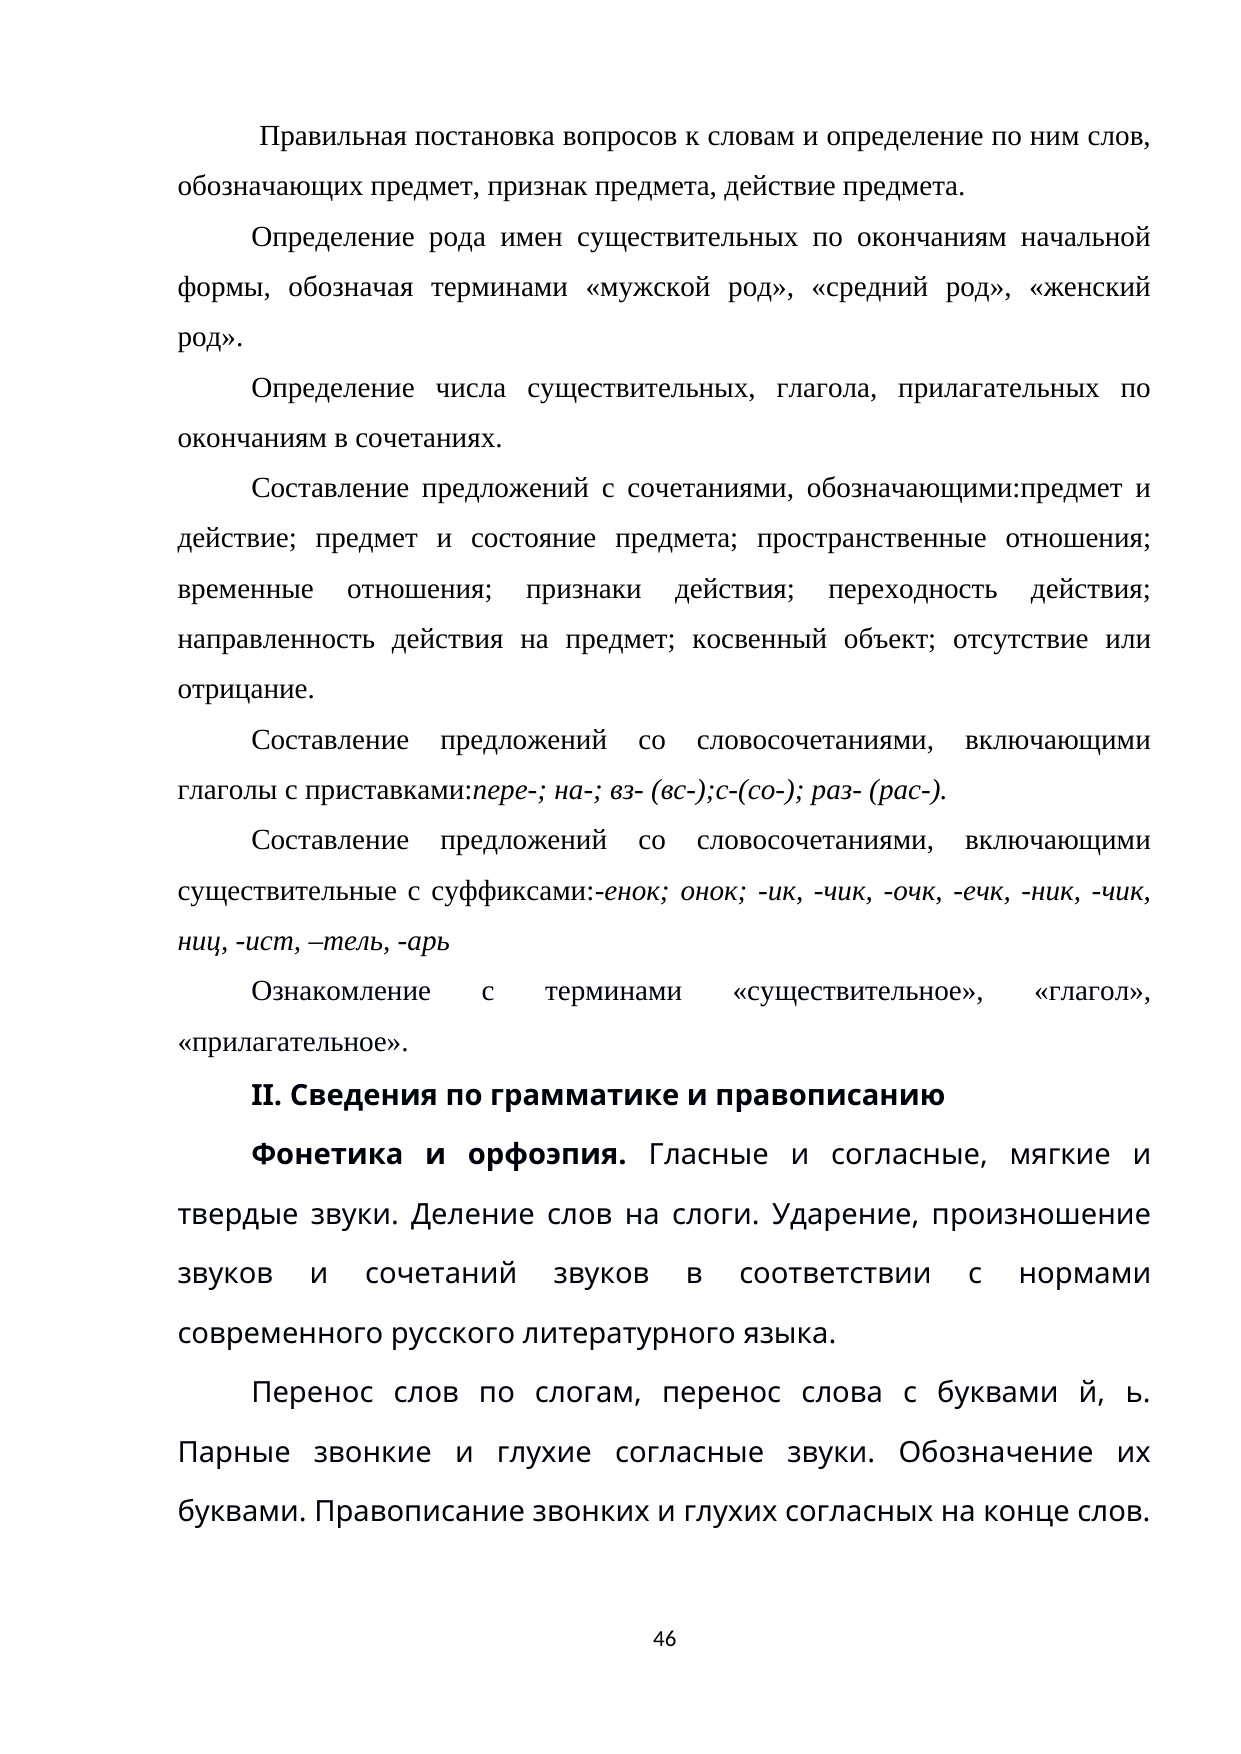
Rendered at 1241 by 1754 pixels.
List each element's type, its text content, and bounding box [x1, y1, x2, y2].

text Ознакомление с терминами «существительное», «глагол», «прилагательное». [177, 973, 1152, 1057]
text II. Сведения по грамматике и правописанию [177, 1074, 1152, 1114]
text Перенос слов по слогам, перенос слова с буквами й, ь. Парные звонкие и глухие согласные звуки. Обозначение их буквами. Правописание звонких и глухих согласных на конце слов. [177, 1371, 1152, 1530]
text Составление предложений со словосочетаниями, включающими глаголы с приставками:пере-; на-; вз- (вс-);с-(со-); раз- (рас-). [177, 722, 1152, 806]
text Составление предложений с сочетаниями, обозначающими:предмет и действие; предмет и состояние предмета; пространственные отношения; временные отношения; признаки действия; переходность действия; направленность действия на предмет; косвенный объект; отсутствие или отрицание. [177, 470, 1152, 705]
text Определение числа существительных, глагола, прилагательных по окончаниям в сочетаниях. [177, 370, 1152, 453]
text Правильная постановка вопросов к словам и определение по ним слов, обозначающих предмет, признак предмета, действие предмета. [177, 118, 1152, 202]
text Составление предложений со словосочетаниями, включающими существительные с суффиксами:-енок; онок; -ик, -чик, -очк, -ечк, -ник, -чик, ниц, -ист, –тель, -арь [177, 822, 1152, 957]
text Фонетика и орфоэпия. Гласные и согласные, мягкие и твердые звуки. Деление слов на слоги. Ударение, произношение звуков и сочетаний звуков в соответствии с нормами современного русского литературного языка. [177, 1133, 1152, 1352]
text Определение рода имен существительных по окончаниям начальной формы, обозначая терминами «мужской род», «средний род», «женский род». [177, 219, 1152, 353]
